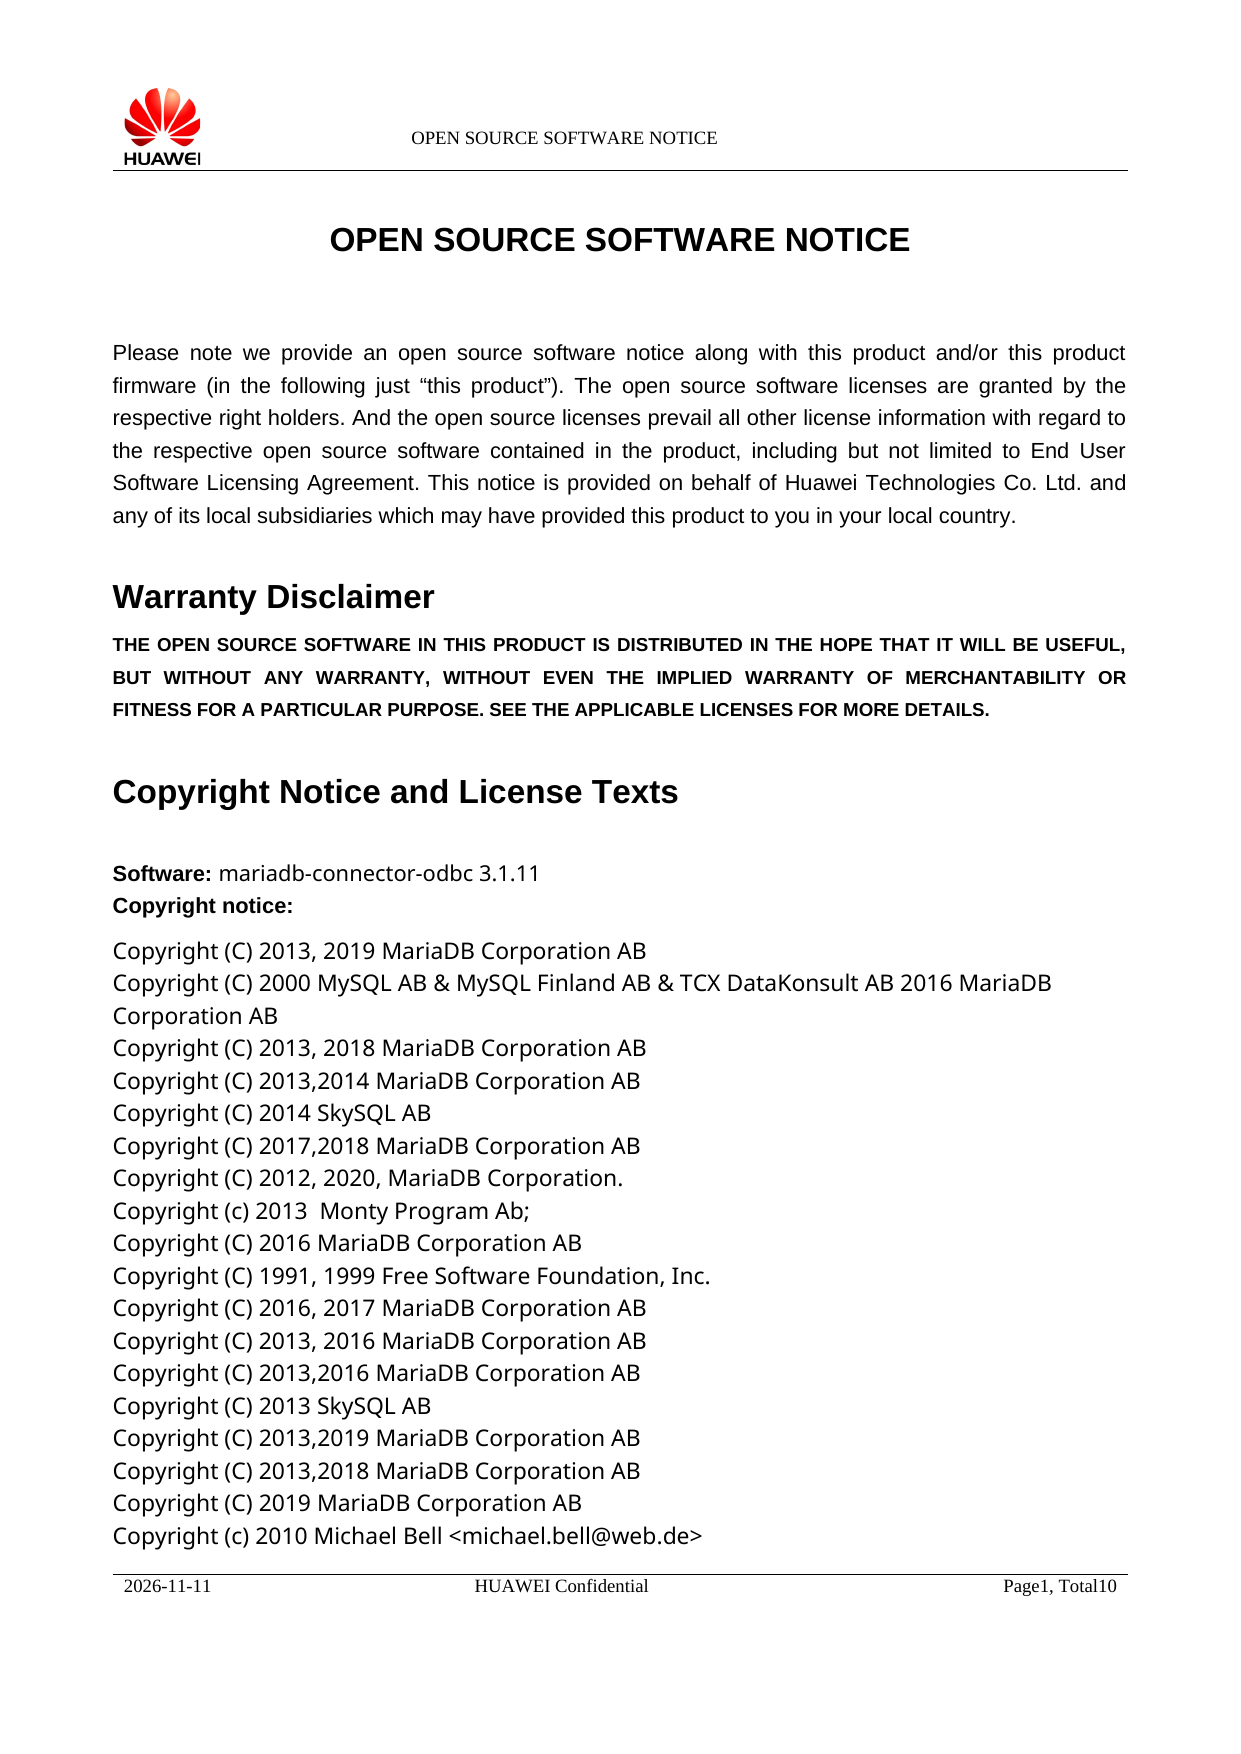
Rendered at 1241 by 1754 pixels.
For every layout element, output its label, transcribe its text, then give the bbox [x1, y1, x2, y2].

text Copyright notice: [112, 889, 1128, 921]
title Software: mariadb-connector-odbc 3.1.11 [112, 856, 1128, 889]
text Warranty Disclaimer [112, 564, 1128, 629]
text OPEN SOURCE SOFTWARE NOTICE [112, 206, 1128, 271]
picture [124, 88, 201, 165]
text The open source software in this product is distributed in the hope that it will be useful, but WITHOUT ANY WARRANTY, without even the implied warranty of MERCHANTABILITY or FITNESS FOR A PARTICULAR PURPOSE. See the applicable licenses for more details. [112, 629, 1128, 726]
text Copyright Notice and License Texts [112, 759, 1128, 824]
text Please note we provide an open source software notice along with this product and/or this product firmware (in the following just “this product”). The open source software licenses are granted by the respective right holders. And the open source licenses prevail all other license information with regard to the respective open source software contained in the product, including but not limited to End User Software Licensing Agreement. This notice is provided on behalf of Huawei Technologies Co. Ltd. and any of its local subsidiaries which may have provided this product to you in your local country. [112, 336, 1128, 531]
